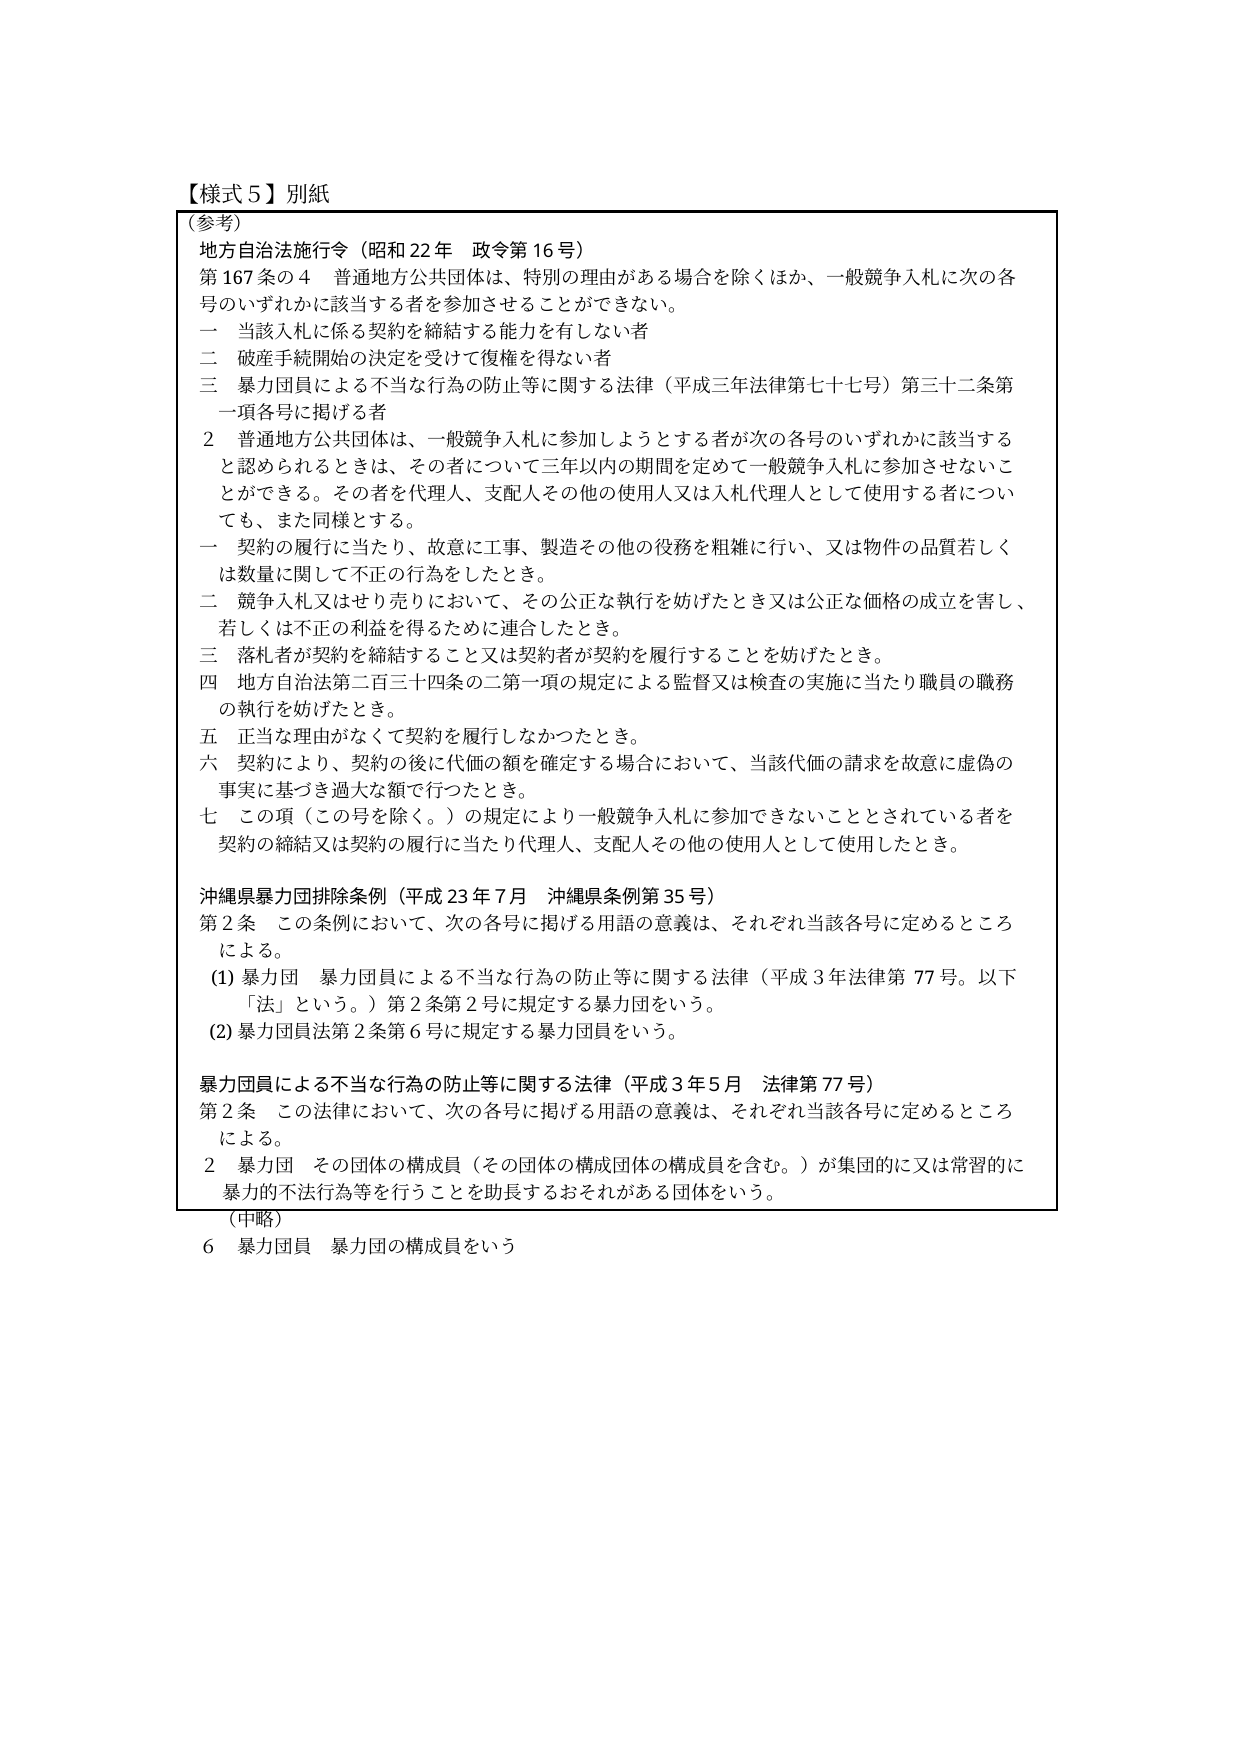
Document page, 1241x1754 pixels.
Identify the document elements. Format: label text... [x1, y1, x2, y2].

text 第２条 この条例において、次の各号に掲げる用語の意義は、それぞれ当該各号に定めるところによる。 [199, 909, 1017, 963]
text 沖縄県暴力団排除条例（平成23年７月 沖縄県条例第35号） [199, 882, 1017, 909]
text 二 競争入札又はせり売りにおいて、その公正な執行を妨げたとき又は公正な価格の成立を害し、若しくは不正の利益を得るために連合したとき。 [199, 587, 1017, 641]
text 三 暴力団員による不当な行為の防止等に関する法律（平成三年法律第七十七号）第三十二条第一項各号に掲げる者 [199, 371, 1017, 425]
text ６ 暴力団員 暴力団の構成員をいう [199, 1232, 990, 1258]
text 六 契約により、契約の後に代価の額を確定する場合において、当該代価の請求を故意に虚偽の事実に基づき過大な額で行つたとき。 [199, 748, 1017, 802]
text 七 この項（この号を除く。）の規定により一般競争入札に参加できないこととされている者を契約の締結又は契約の履行に当たり代理人、支配人その他の使用人として使用したとき。 [199, 802, 1017, 856]
text 一 当該入札に係る契約を締結する能力を有しない者 [199, 317, 1017, 344]
text （中略） [199, 1211, 1017, 1232]
text ２ 暴力団 その団体の構成員（その団体の構成団体の構成員を含む。）が集団的に又は常習的に [200, 1151, 1039, 1178]
text 三 落札者が契約を締結すること又は契約者が契約を履行することを妨げたとき。 [199, 641, 1017, 667]
text 四 地方自治法第二百三十四条の二第一項の規定による監督又は検査の実施に当たり職員の職務の執行を妨げたとき。 [199, 667, 1017, 721]
text （参考） [178, 213, 1017, 236]
text 暴力団員による不当な行為の防止等に関する法律（平成３年５月 法律第77号） [199, 1069, 1017, 1097]
text 一 契約の履行に当たり、故意に工事、製造その他の役務を粗雑に行い、又は物件の品質若しくは数量に関して不正の行為をしたとき。 [199, 533, 1017, 587]
text 二 破産手続開始の決定を受けて復権を得ない者 [199, 344, 1017, 371]
text 五 正当な理由がなくて契約を履行しなかつたとき。 [199, 721, 1017, 748]
text 【様式５】別紙 [177, 177, 1063, 209]
text 地方自治法施行令（昭和22年 政令第16号） [199, 236, 1017, 263]
text 暴力的不法行為等を行うことを助長するおそれがある団体をいう。 [222, 1178, 1039, 1204]
text ２ 普通地方公共団体は、一般競争入札に参加しようとする者が次の各号のいずれかに該当すると認められるときは、その者について三年以内の期間を定めて一般競争入札に参加させないことができる。その者を代理人、支配人その他の使用人又は入札代理人として使用する者についても、また同様とする。 [199, 425, 1017, 533]
text 第167条の４ 普通地方公共団体は、特別の理由がある場合を除くほか、一般競争入札に次の各号のいずれかに該当する者を参加させることができない。 [199, 263, 1017, 317]
text (1) 暴力団 暴力団員による不当な行為の防止等に関する法律（平成３年法律第77号。以下「法」という。）第２条第２号に規定する暴力団をいう。 [199, 963, 1017, 1017]
text 第２条 この法律において、次の各号に掲げる用語の意義は、それぞれ当該各号に定めるところによる。 [199, 1097, 1017, 1151]
text (2) 暴力団員法第２条第６号に規定する暴力団員をいう。 [199, 1017, 1017, 1044]
